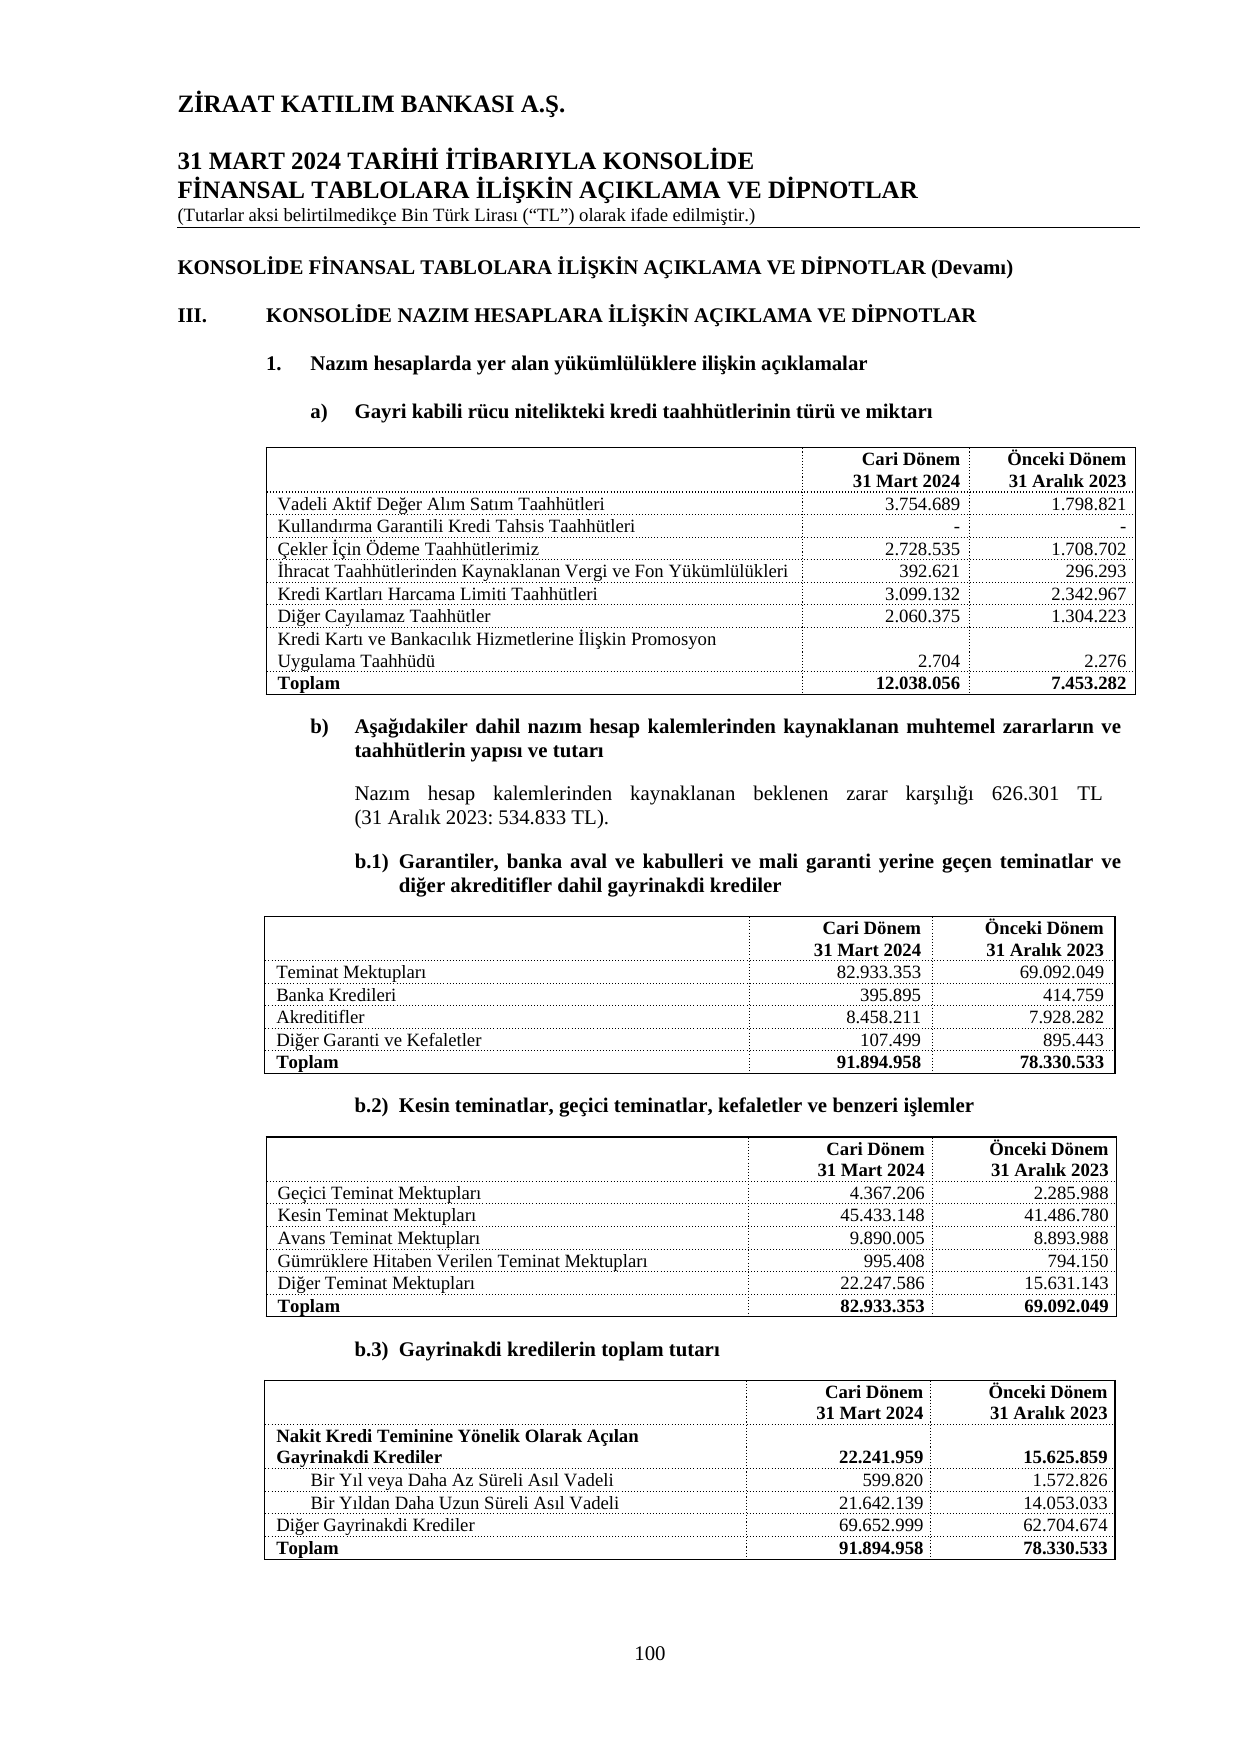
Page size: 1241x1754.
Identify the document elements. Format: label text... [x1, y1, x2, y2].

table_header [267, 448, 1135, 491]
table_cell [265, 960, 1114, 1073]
list KONSOLİDE FİNANSAL TABLOLARA İLİŞKİN AÇIKLAMA VE DİPNOTLAR (Devamı) [177, 255, 1120, 279]
text Nazım hesap kalemlerinden kaynaklanan beklenen zarar karşılığı 626.301 TL (31 Aralık 2023: 534.833 TL). [354, 781, 1122, 829]
text b.1) Garantiler, banka aval ve kabulleri ve mali garanti yerine geçen teminatlar ve diğer akreditifler dahil gayrinakdi krediler [354, 848, 1122, 897]
text a) Gayri kabili rücu nitelikteki kredi taahhütlerinin türü ve miktarı [310, 399, 1122, 423]
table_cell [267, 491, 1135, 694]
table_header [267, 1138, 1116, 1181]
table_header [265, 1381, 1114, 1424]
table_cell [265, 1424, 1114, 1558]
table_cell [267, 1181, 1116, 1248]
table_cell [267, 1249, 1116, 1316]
text b.2) Kesin teminatlar, geçici teminatlar, kefaletler ve benzeri işlemler [354, 1093, 1122, 1117]
text b) Aşağıdakiler dahil nazım hesap kalemlerinden kaynaklanan muhtemel zararların ve taahhütlerin yapısı ve tutarı [310, 714, 1122, 762]
text 1. Nazım hesaplarda yer alan yükümlülüklere ilişkin açıklamalar [266, 351, 1122, 375]
text b.3) Gayrinakdi kredilerin toplam tutarı [354, 1336, 1122, 1361]
text III. KONSOLİDE NAZIM HESAPLARA İLİŞKİN AÇIKLAMA VE DİPNOTLAR [177, 303, 1122, 327]
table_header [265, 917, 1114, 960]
